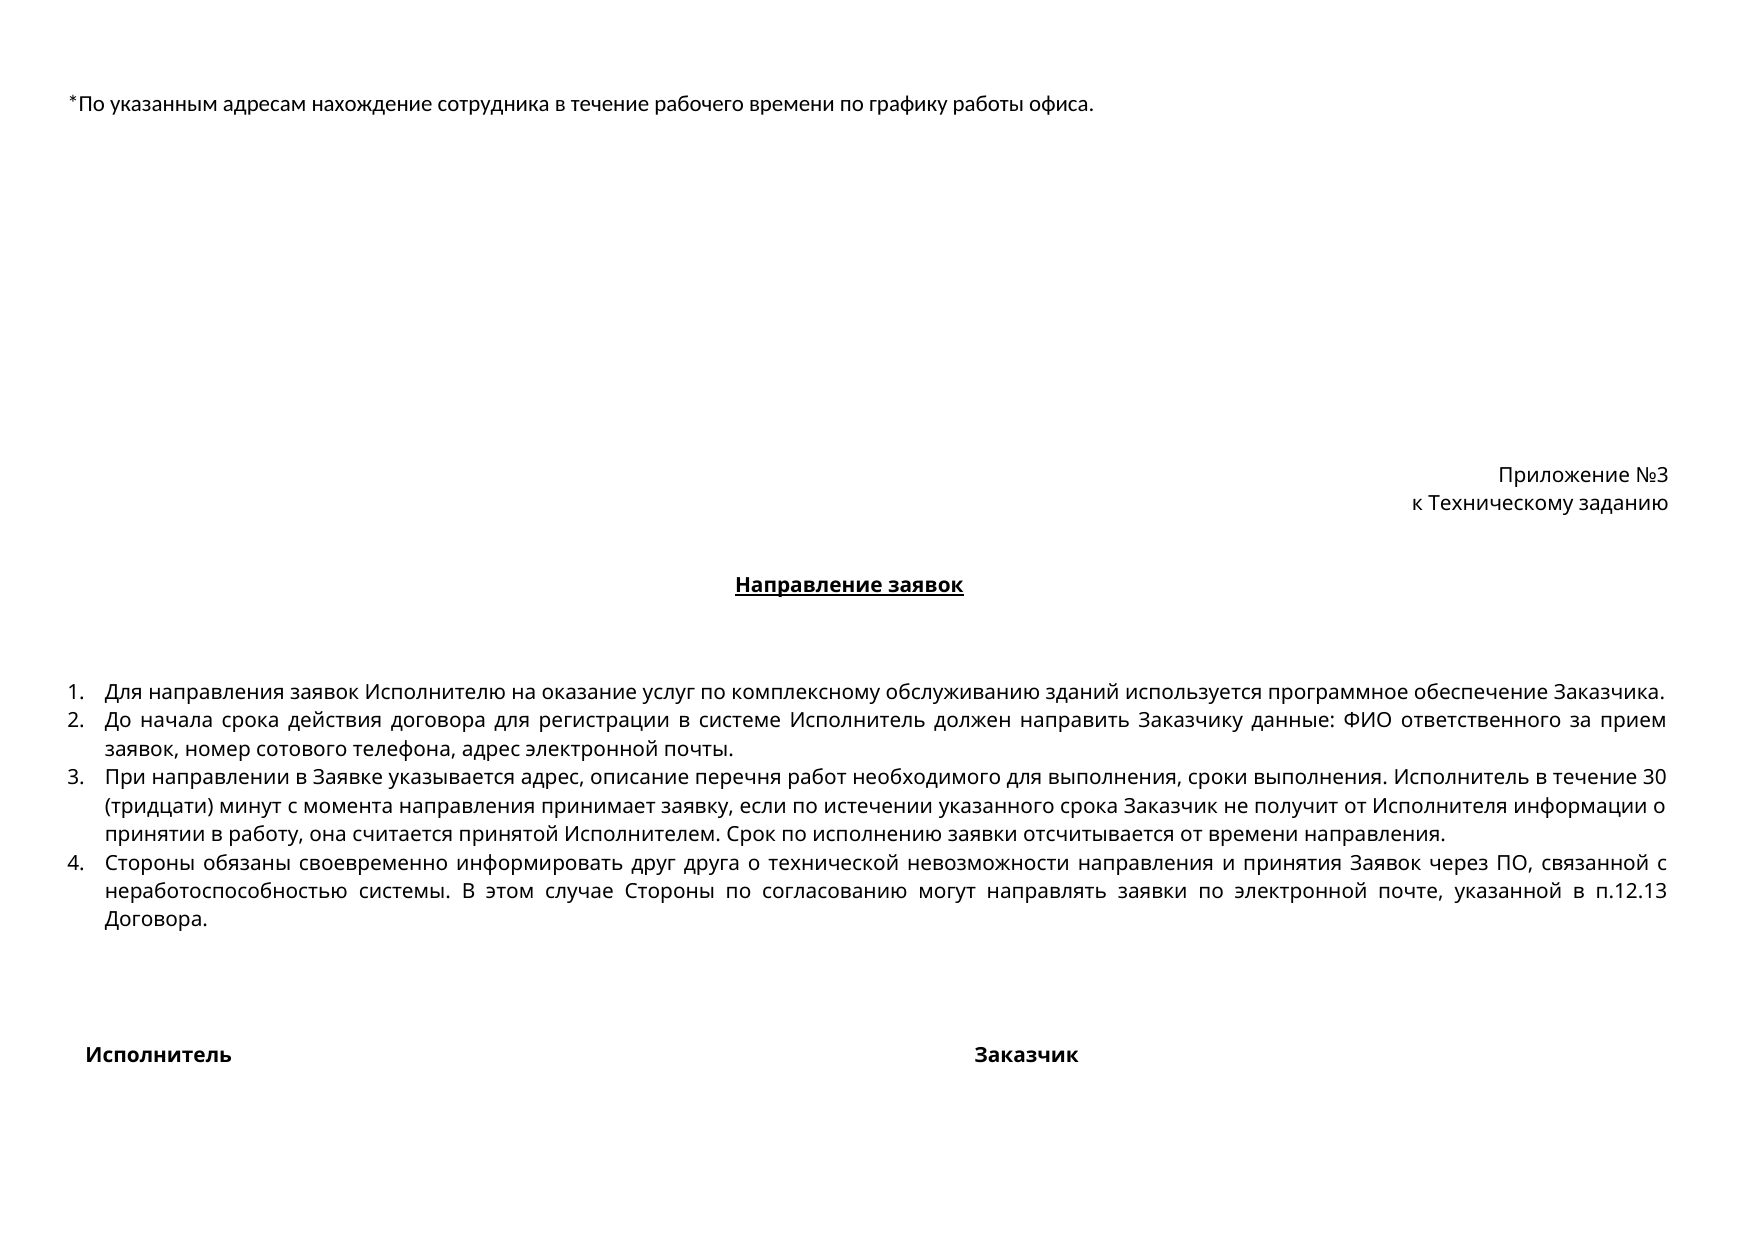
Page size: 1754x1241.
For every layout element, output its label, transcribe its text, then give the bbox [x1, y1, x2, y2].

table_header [74, 1040, 963, 1093]
list Для направления заявок Исполнителю на оказание услуг по комплексному обслуживанию зданий используется программное обеспечение Заказчика. [67, 677, 1668, 705]
text Направление заявок [29, 570, 1668, 598]
text к Техническому заданию [29, 488, 1668, 517]
list При направлении в Заявке указывается адрес, описание перечня работ необходимого для выполнения, сроки выполнения. Исполнитель в течение 30 (тридцати) минут с момента направления принимает заявку, если по истечении указанного срока Заказчик не получит от Исполнителя информации о принятии в работу, она считается принятой Исполнителем. Срок по исполнению заявки отсчитывается от времени направления. [67, 762, 1668, 848]
list До начала срока действия договора для регистрации в системе Исполнитель должен направить Заказчику данные: ФИО ответственного за прием заявок, номер сотового телефона, адрес электронной почты. [67, 705, 1668, 762]
list Стороны обязаны своевременно информировать друг друга о технической невозможности направления и принятия Заявок через ПО, связанной с неработоспособностью системы. В этом случае Стороны по согласованию могут направлять заявки по электронной почте, указанной в п.12.13 Договора. [67, 848, 1668, 933]
text *По указанным адресам нахождение сотрудника в течение рабочего времени по графику работы офиса. [67, 89, 1668, 117]
text Приложение №3 [29, 460, 1668, 488]
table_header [963, 1040, 1754, 1093]
